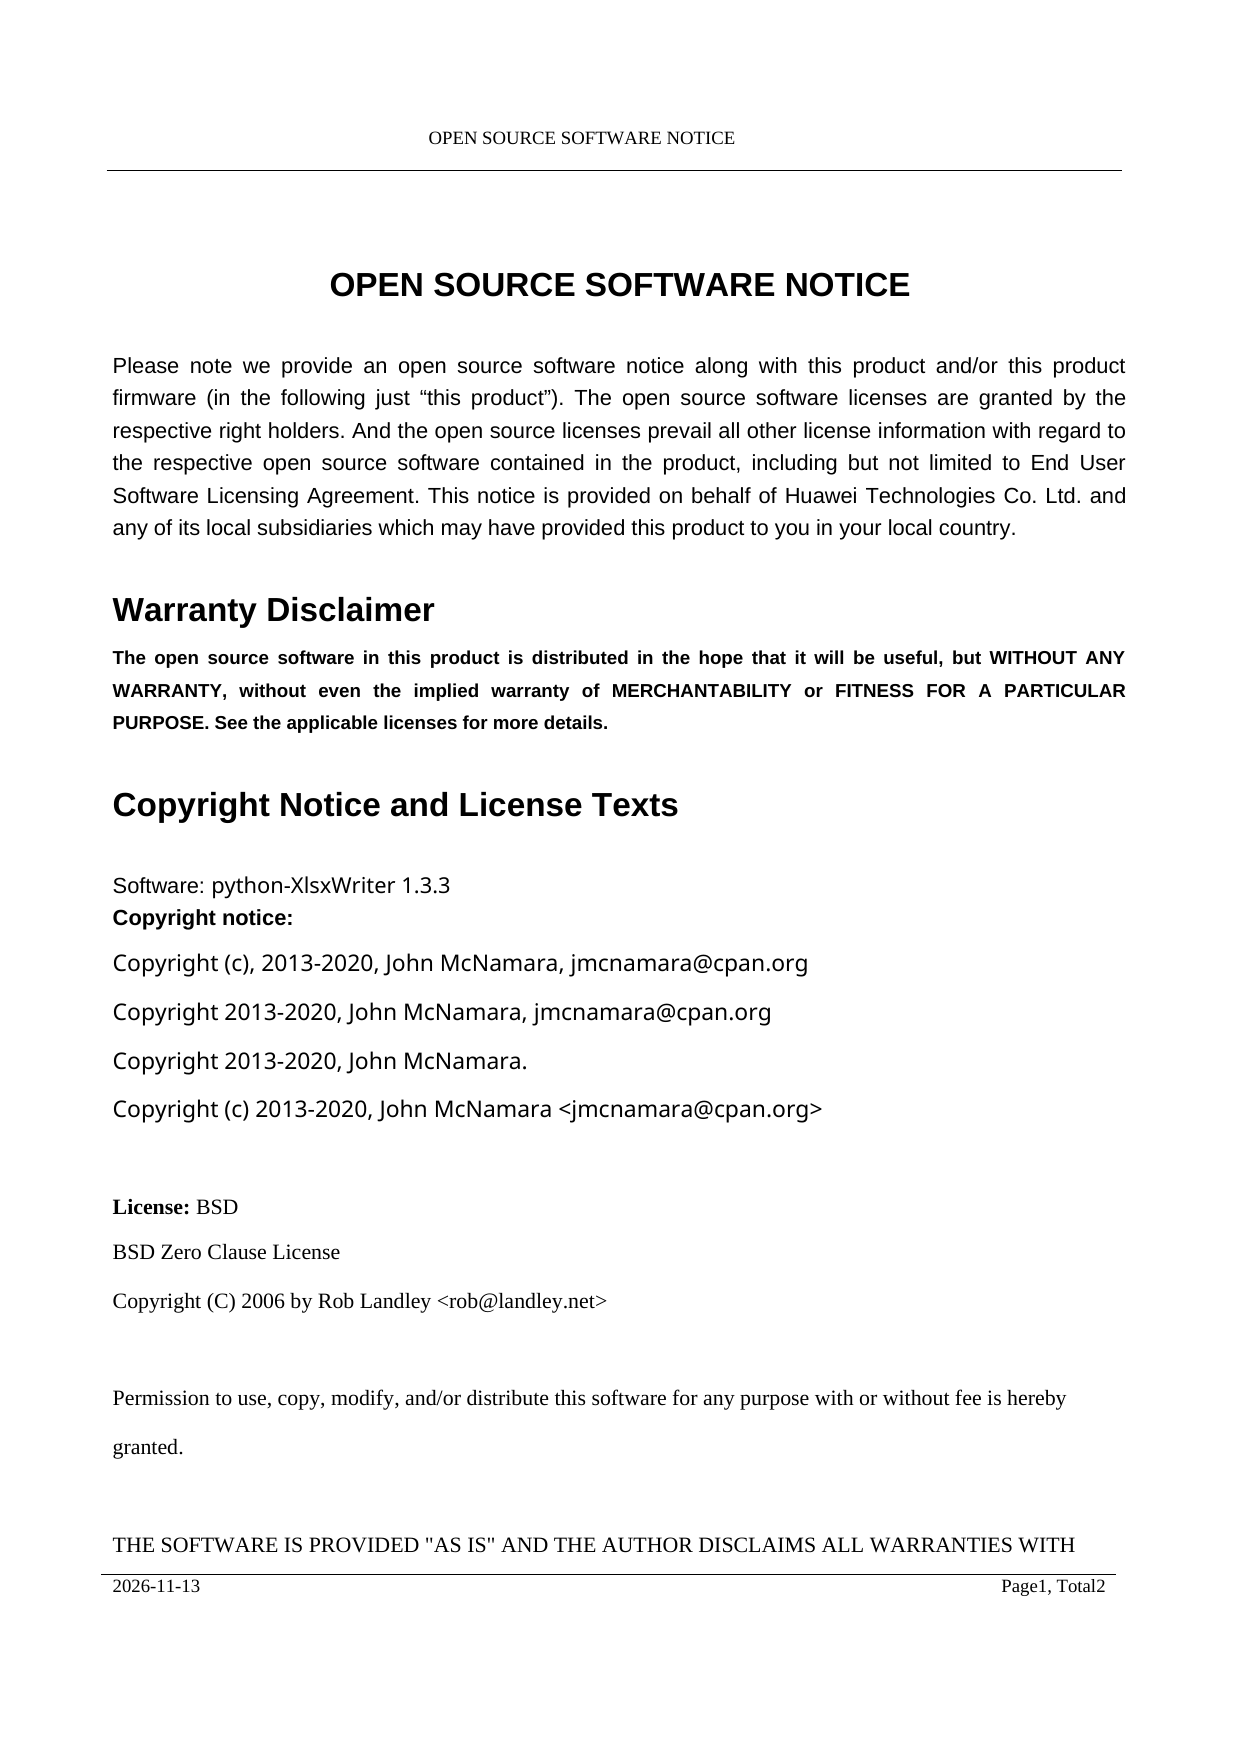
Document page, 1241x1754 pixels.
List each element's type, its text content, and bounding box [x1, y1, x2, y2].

text Software: python-XlsxWriter 1.3.3 [112, 869, 1128, 901]
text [112, 1235, 1128, 1560]
text Copyright Notice and License Texts [112, 771, 1128, 836]
text Copyright (c), 2013-2020, John McNamara, jmcnamara@cpan.org Copyright 2013-2020, John McNamara, jmcnamara@cpan.org Copyright 2013-2020, John McNamara. Copyright (c) 2013-2020, John McNamara <jmcnamara@cpan.org> [112, 947, 1128, 1174]
text License: BSD [112, 1190, 1128, 1223]
text Please note we provide an open source software notice along with this product and/or this product firmware (in the following just “this product”). The open source software licenses are granted by the respective right holders. And the open source licenses prevail all other license information with regard to the respective open source software contained in the product, including but not limited to End User Software Licensing Agreement. This notice is provided on behalf of Huawei Technologies Co. Ltd. and any of its local subsidiaries which may have provided this product to you in your local country. [112, 349, 1128, 544]
text Copyright notice: [112, 901, 1128, 934]
text OPEN SOURCE SOFTWARE NOTICE [112, 251, 1128, 316]
text Warranty Disclaimer [112, 576, 1128, 641]
text The open source software in this product is distributed in the hope that it will be useful, but WITHOUT ANY WARRANTY, without even the implied warranty of MERCHANTABILITY or FITNESS FOR A PARTICULAR PURPOSE. See the applicable licenses for more details. [112, 641, 1128, 739]
